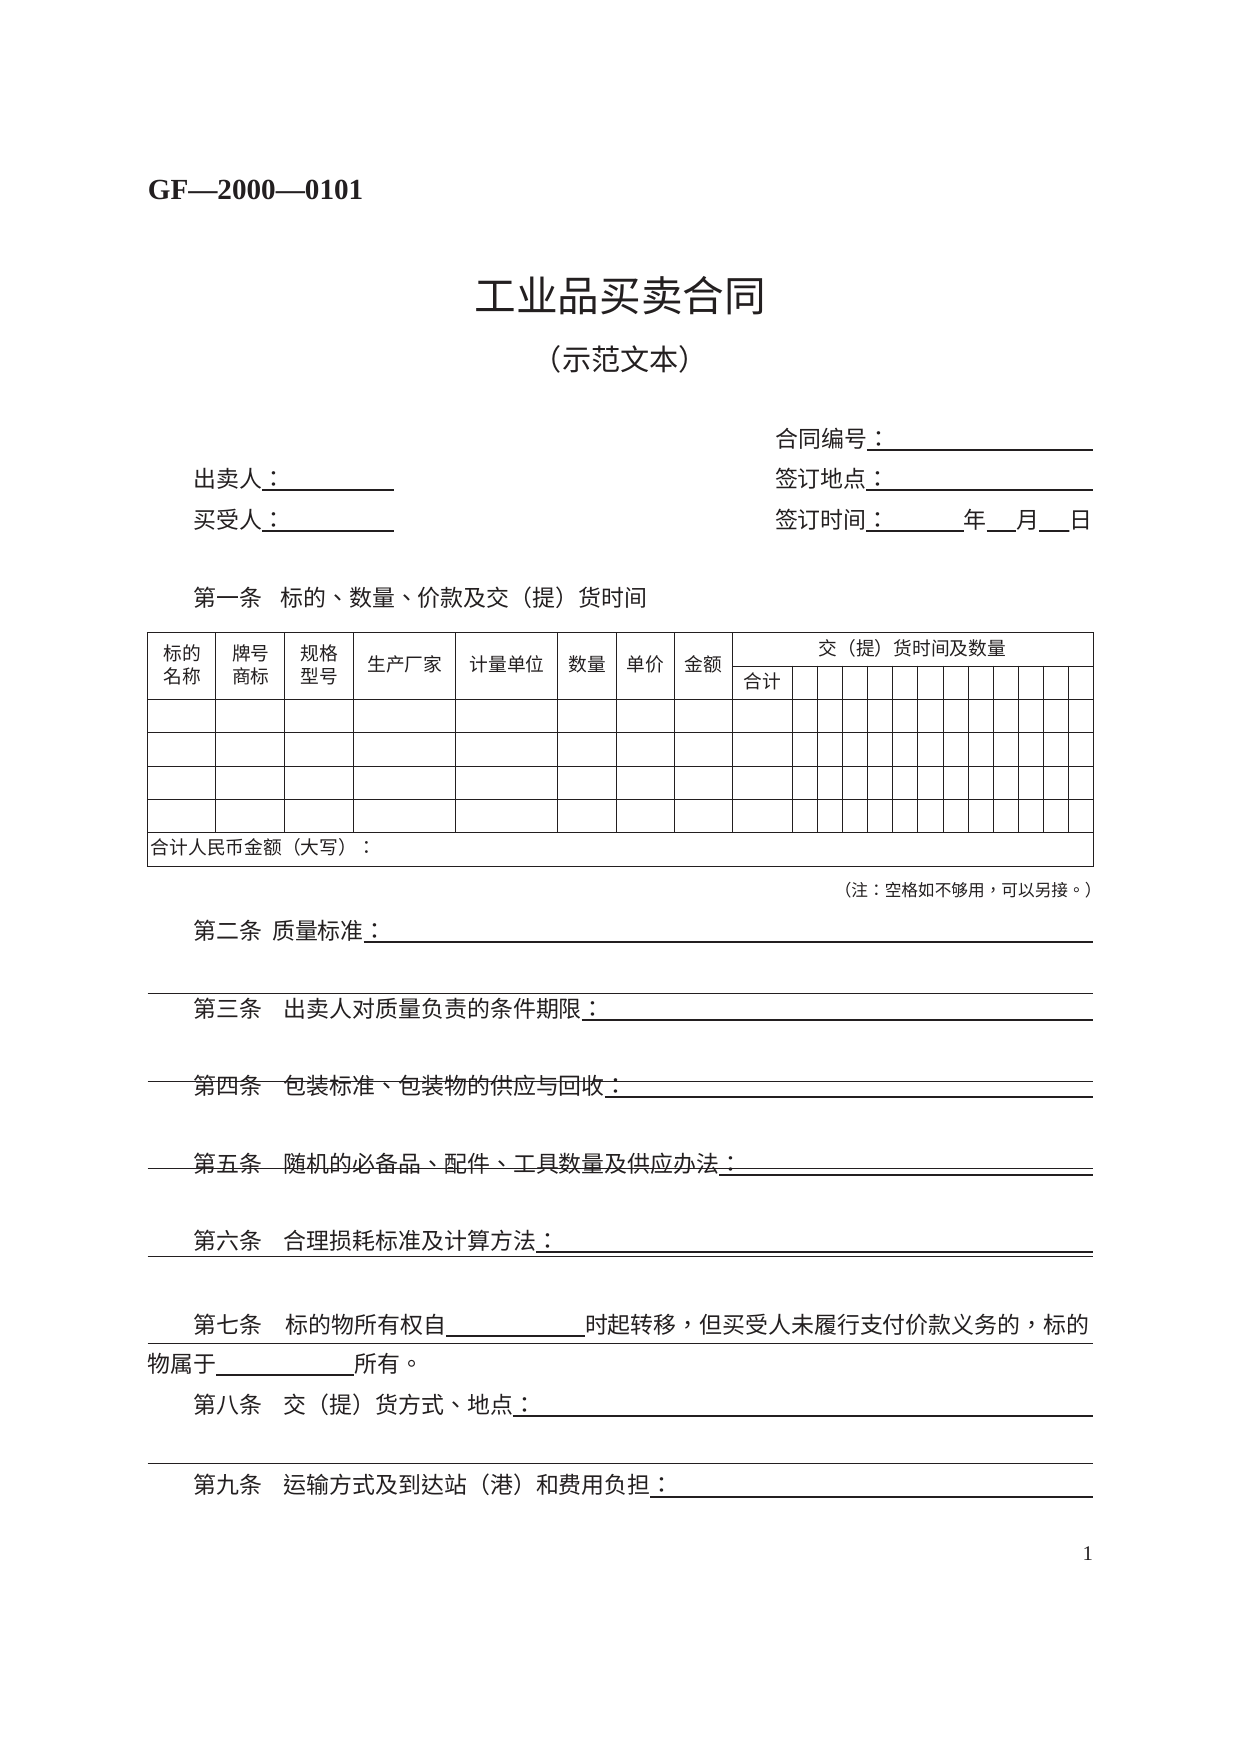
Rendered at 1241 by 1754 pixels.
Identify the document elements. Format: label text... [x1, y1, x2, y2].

table_cell [868, 767, 892, 799]
table_cell [354, 800, 455, 832]
text 第一条 标的、数量、价款及交（提）货时间 [193, 582, 1113, 614]
table_cell [354, 700, 455, 732]
table_cell [818, 800, 842, 832]
table_cell [969, 733, 993, 766]
table_cell [1044, 733, 1068, 766]
table_cell [148, 700, 215, 732]
table_cell [216, 700, 284, 732]
table_cell [944, 700, 968, 732]
table_cell [793, 767, 817, 799]
table_cell [843, 767, 867, 799]
table_cell 合计人民币金额（大写）： [148, 833, 1093, 866]
table_cell [994, 733, 1018, 766]
table_cell [617, 800, 674, 832]
table_cell [994, 767, 1018, 799]
table_cell [675, 700, 732, 732]
table_cell [1069, 700, 1093, 732]
table_cell [617, 700, 674, 732]
text 第八条 交（提）货方式、地点： [193, 1389, 1113, 1420]
table_cell [918, 733, 943, 766]
table_cell [944, 733, 968, 766]
table_cell [354, 733, 455, 766]
table_header 金额 [675, 633, 732, 699]
table_header 数量 [558, 633, 616, 699]
table_cell [793, 700, 817, 732]
table_cell [1069, 767, 1093, 799]
table_cell [868, 700, 892, 732]
text 第二条 质量标准： 第三条 出卖人对质量负责的条件期限： 第四条 包装标准、包装物的供应与回收： 第五条 随机的必备品、配件、工具数量及供应办法： 第六条 合理损耗标准及计算方法： [193, 915, 1093, 1256]
table_cell [456, 767, 557, 799]
text GF—2000—0101 [148, 172, 1113, 206]
table_cell [285, 700, 353, 732]
table_cell [1069, 667, 1093, 699]
table_cell [1019, 700, 1043, 732]
table_cell [733, 733, 792, 766]
table_cell [675, 733, 732, 766]
table_cell [818, 700, 842, 732]
text （示范文本） [472, 339, 768, 379]
table_cell [1044, 767, 1068, 799]
table_cell [456, 733, 557, 766]
table_cell [1044, 800, 1068, 832]
table_cell [617, 767, 674, 799]
text 第九条 运输方式及到达站（港）和费用负担： [193, 1461, 1113, 1501]
table_cell [558, 767, 616, 799]
text 买受人： 签订时间： 年 月 日 [193, 503, 1113, 535]
text 第七条 标的物所有权自 时起转移，但买受人未履行支付价款义务的，标的 物属于 所有。 [148, 1308, 1093, 1343]
table_cell [969, 667, 993, 699]
table_cell [994, 700, 1018, 732]
table_cell [969, 767, 993, 799]
table_cell [285, 733, 353, 766]
table_cell [216, 800, 284, 832]
table_cell [918, 667, 943, 699]
table_cell [843, 667, 867, 699]
table_cell [868, 800, 892, 832]
table_cell [216, 733, 284, 766]
table_header 生产厂家 [354, 633, 455, 699]
table_cell [558, 700, 616, 732]
table_cell [944, 800, 968, 832]
table_cell [918, 800, 943, 832]
table_cell [456, 700, 557, 732]
table_header 牌号商标 [216, 633, 284, 699]
table_cell [1069, 800, 1093, 832]
table_header 标的名称 [148, 633, 215, 699]
table_cell [148, 767, 215, 799]
table_cell [456, 800, 557, 832]
table_cell [918, 767, 943, 799]
table_cell [893, 667, 917, 699]
table_cell [675, 800, 732, 832]
table_cell [617, 733, 674, 766]
text 出卖人： 签订地点： [193, 463, 1113, 494]
table_cell [1019, 667, 1043, 699]
table_cell 合计 [733, 667, 792, 699]
table_cell [793, 800, 817, 832]
text 合同编号： [135, 422, 1093, 454]
table_header 单价 [617, 633, 674, 699]
table_cell [818, 767, 842, 799]
table_cell [354, 767, 455, 799]
table_cell [944, 767, 968, 799]
table_cell [893, 700, 917, 732]
table_cell [893, 800, 917, 832]
table_cell [1019, 733, 1043, 766]
table_cell [285, 767, 353, 799]
text 工业品买卖合同 [472, 263, 768, 323]
table_cell [558, 733, 616, 766]
table_header 计量单位 [456, 633, 557, 699]
table_cell [148, 800, 215, 832]
table_cell [1044, 700, 1068, 732]
table_cell [285, 800, 353, 832]
table_cell [843, 733, 867, 766]
text 1 [135, 1541, 1093, 1565]
table_cell [843, 800, 867, 832]
table_cell [918, 700, 943, 732]
table_header 交（提）货时间及数量 [733, 633, 1093, 666]
table_cell [1019, 800, 1043, 832]
table_cell [994, 667, 1018, 699]
table_cell [1019, 767, 1043, 799]
table_cell [675, 767, 732, 799]
table_cell [893, 767, 917, 799]
table_cell [868, 733, 892, 766]
table_cell [893, 733, 917, 766]
table_cell [994, 800, 1018, 832]
text 第七条 标的物所有权自 时起转移，但买受人未履行支付价款义务的，标的 物属于 所有。 [148, 1344, 1093, 1379]
table_cell [969, 800, 993, 832]
table_cell [733, 800, 792, 832]
table_cell [793, 733, 817, 766]
table_cell [558, 800, 616, 832]
table_cell [216, 767, 284, 799]
table_cell [733, 767, 792, 799]
table_cell [969, 700, 993, 732]
table_cell [818, 667, 842, 699]
table_cell [793, 667, 817, 699]
table_cell [868, 667, 892, 699]
table_cell [1044, 667, 1068, 699]
table_cell [148, 733, 215, 766]
table_cell [944, 667, 968, 699]
table_cell [843, 700, 867, 732]
table_cell [733, 700, 792, 732]
table_cell [1069, 733, 1093, 766]
text （注：空格如不够用，可以另接。） [135, 879, 1101, 901]
table_header 规格型号 [285, 633, 353, 699]
table_cell [818, 733, 842, 766]
